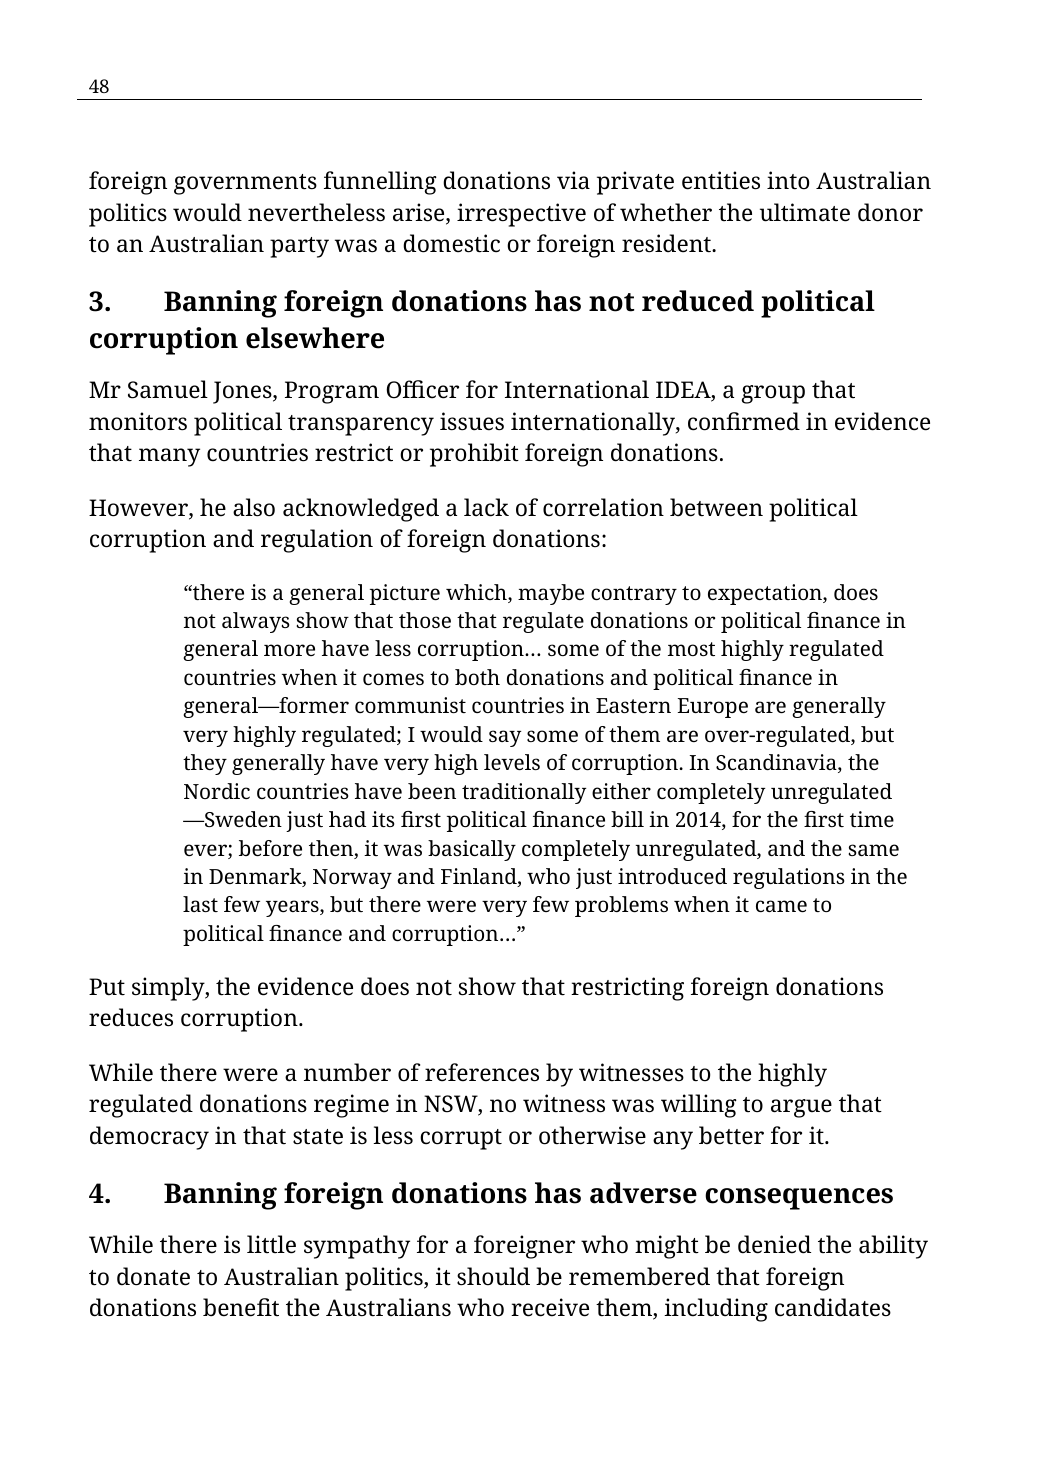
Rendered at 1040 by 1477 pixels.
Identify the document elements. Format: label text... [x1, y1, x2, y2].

text Put simply, the evidence does not show that restricting foreign donations reduces corruption. [88, 971, 933, 1033]
subtitle 3. Banning foreign donations has not reduced political corruption elsewhere [88, 283, 933, 356]
subtitle 4. Banning foreign donations has adverse consequences [88, 1174, 933, 1211]
text However, he also acknowledged a lack of correlation between political corruption and regulation of foreign donations: [88, 492, 933, 554]
text While there were a number of references by witnesses to the highly regulated donations regime in NSW, no witness was willing to argue that democracy in that state is less corrupt or otherwise any better for it. [88, 1057, 933, 1151]
text “there is a general picture which, maybe contrary to expectation, does not always show that those that regulate donations or political finance in general more have less corruption… some of the most highly regulated countries when it comes to both donations and political finance in general—former communist countries in Eastern Europe are generally very highly regulated; I would say some of them are over-regulated, but they generally have very high levels of corruption. In Scandinavia, the Nordic countries have been traditionally either completely unregulated—Sweden just had its first political finance bill in 2014, for the first time ever; before then, it was basically completely unregulated, and the same in Denmark, Norway and Finland, who just introduced regulations in the last few years, but there were very few problems when it came to political finance and corruption…” [183, 578, 909, 947]
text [88, 165, 933, 259]
text Mr Samuel Jones, Program Officer for International IDEA, a group that monitors political transparency issues internationally, confirmed in evidence that many countries restrict or prohibit foreign donations. [88, 374, 933, 468]
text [88, 1229, 933, 1323]
